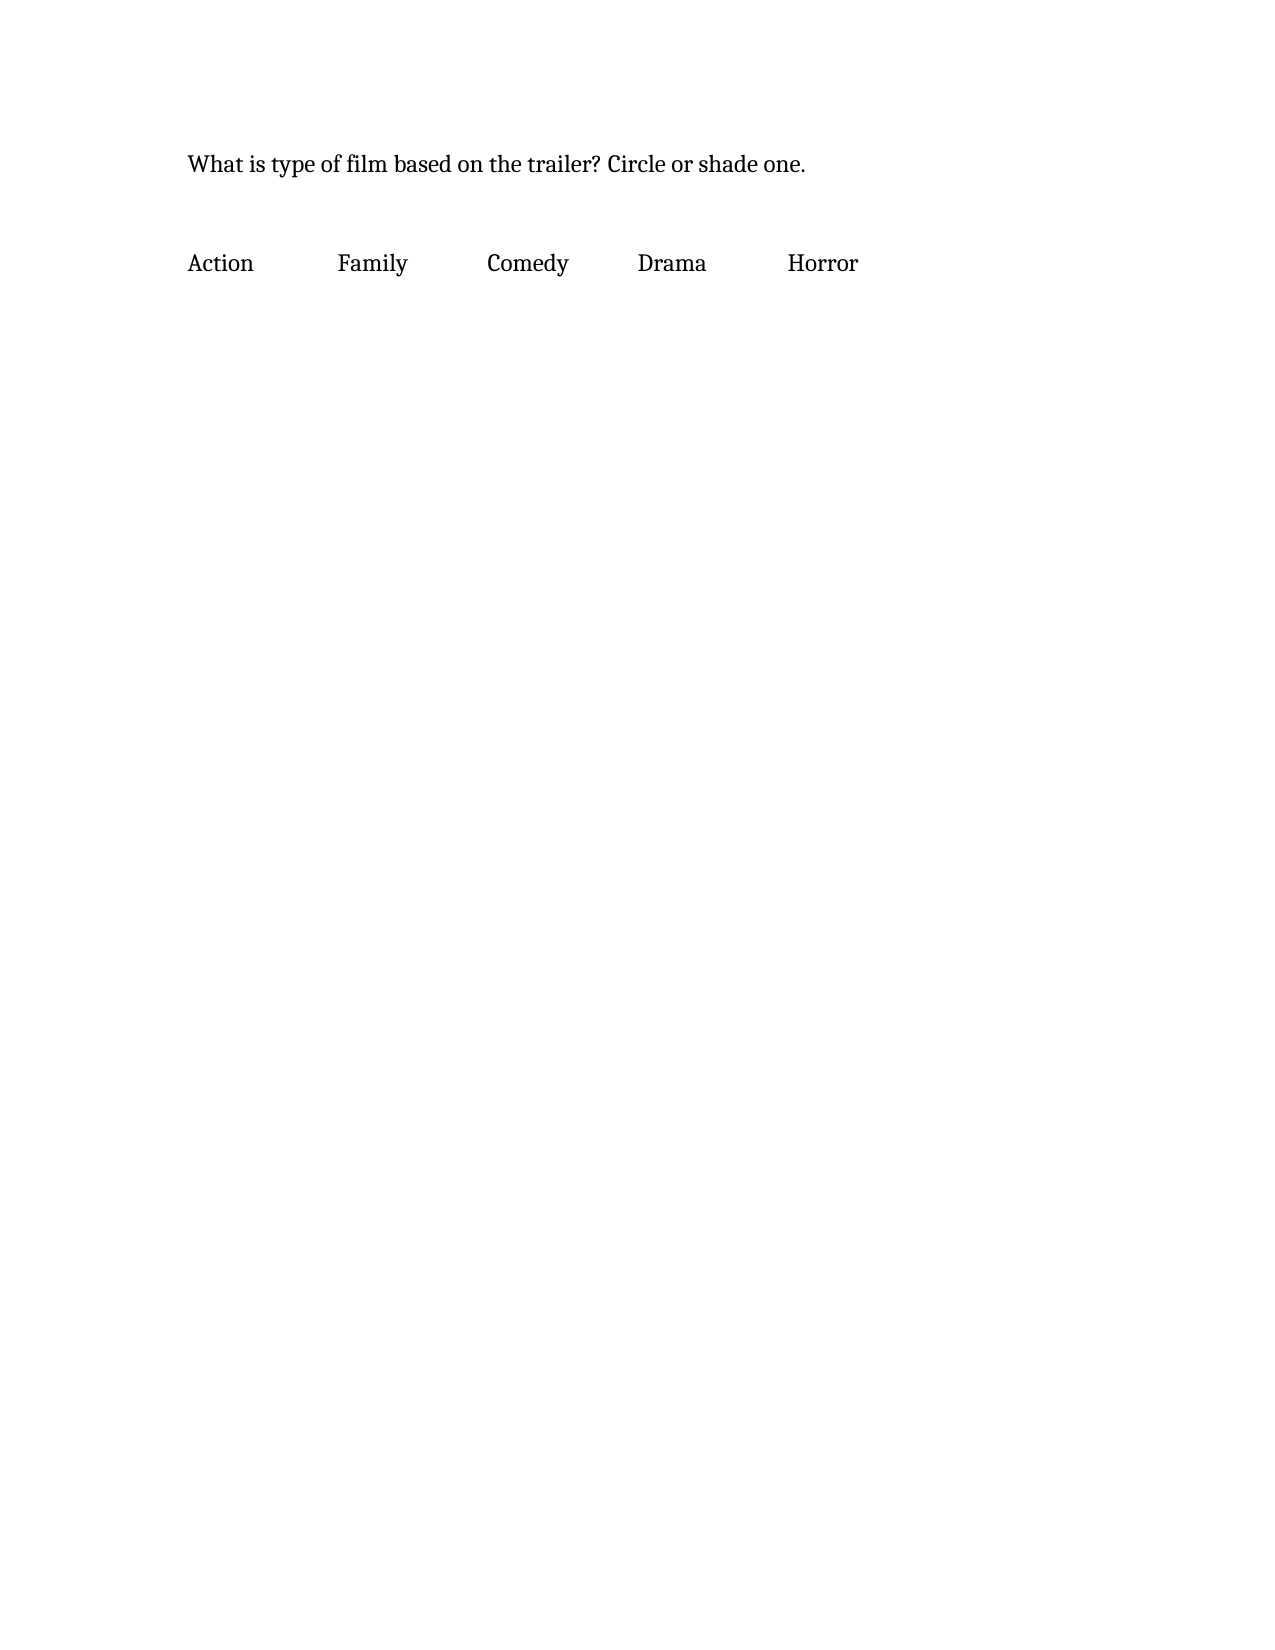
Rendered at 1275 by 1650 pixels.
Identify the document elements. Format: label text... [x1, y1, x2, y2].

text Action Family Comedy Drama Horror [187, 249, 1087, 278]
text What is type of film based on the trailer? Circle or shade one. [187, 150, 1087, 179]
